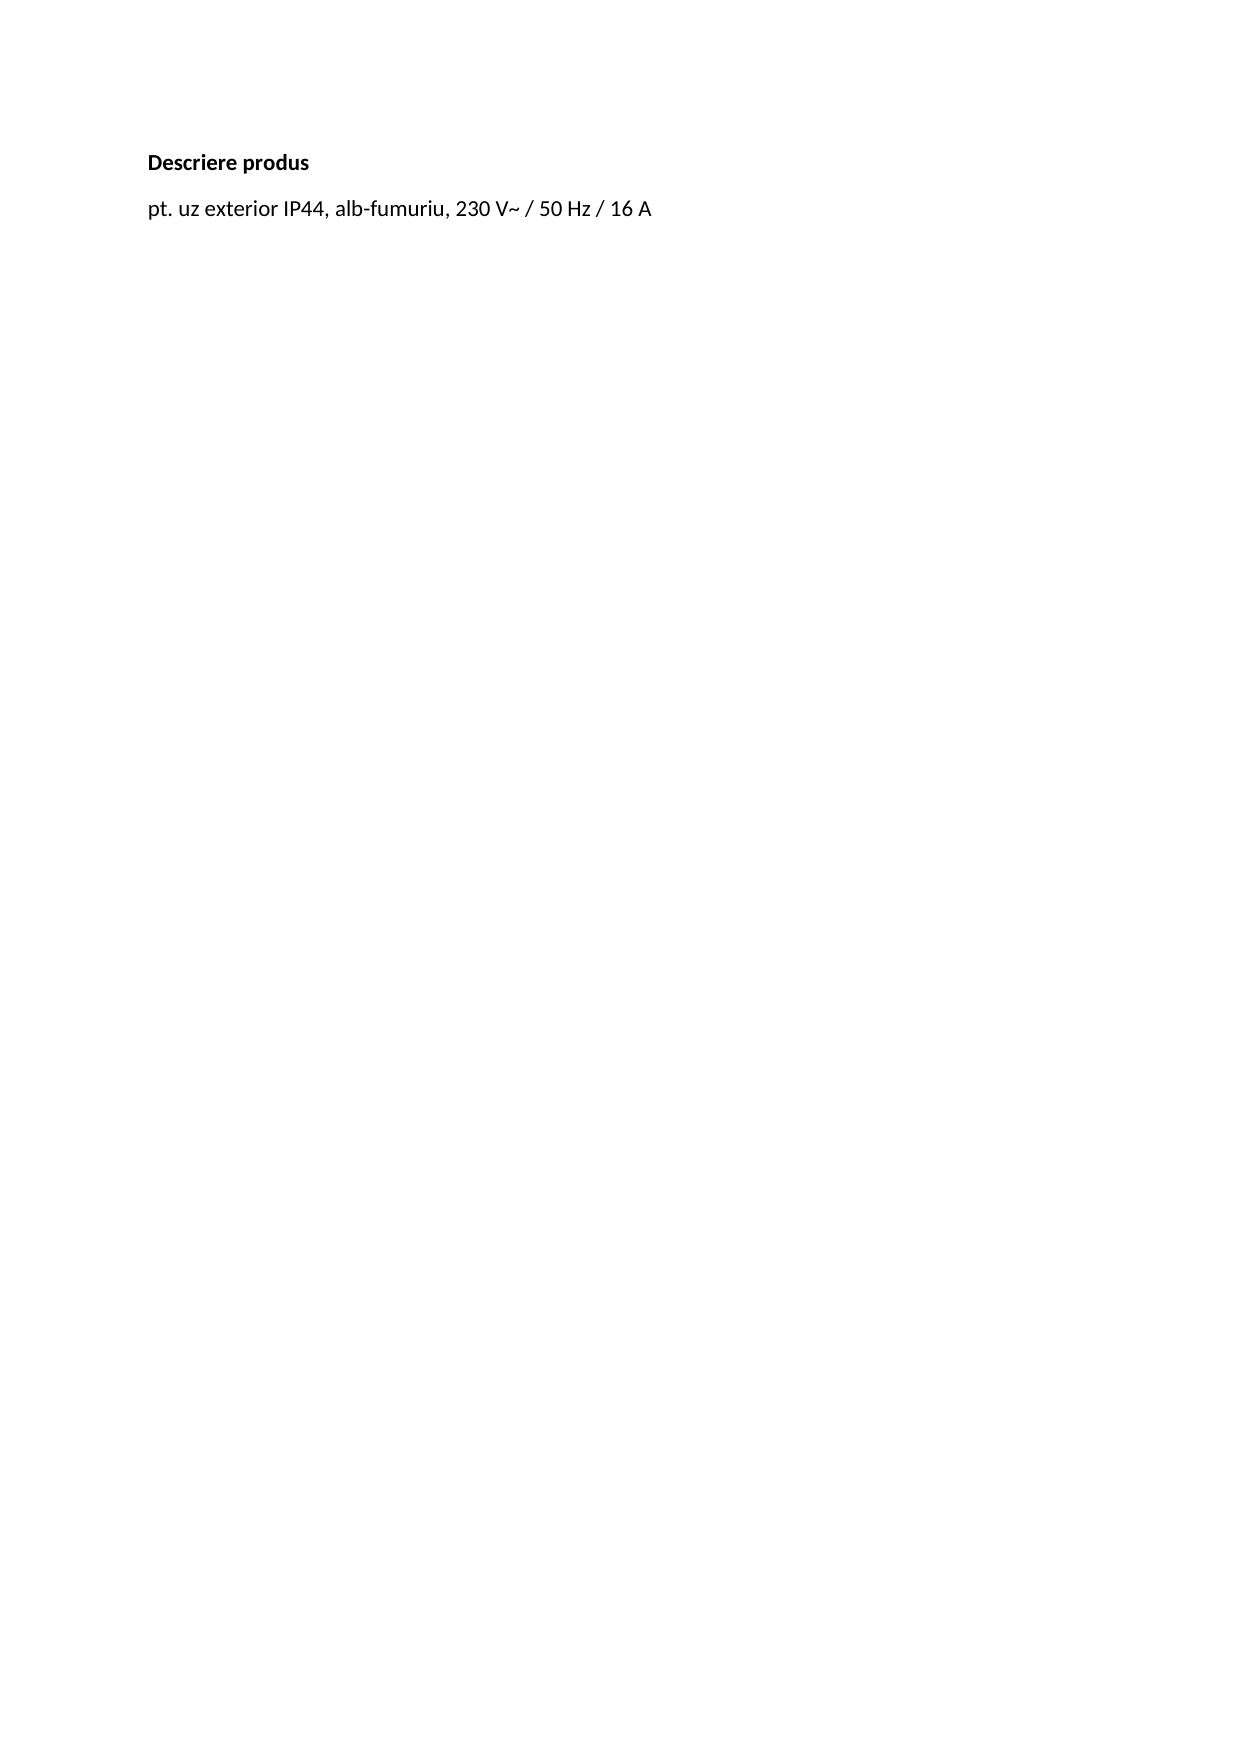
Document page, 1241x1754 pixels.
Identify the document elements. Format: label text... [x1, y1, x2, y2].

text pt. uz exterior IP44, alb-fumuriu, 230 V~ / 50 Hz / 16 A [148, 194, 1093, 222]
text Descriere produs [148, 148, 1093, 176]
